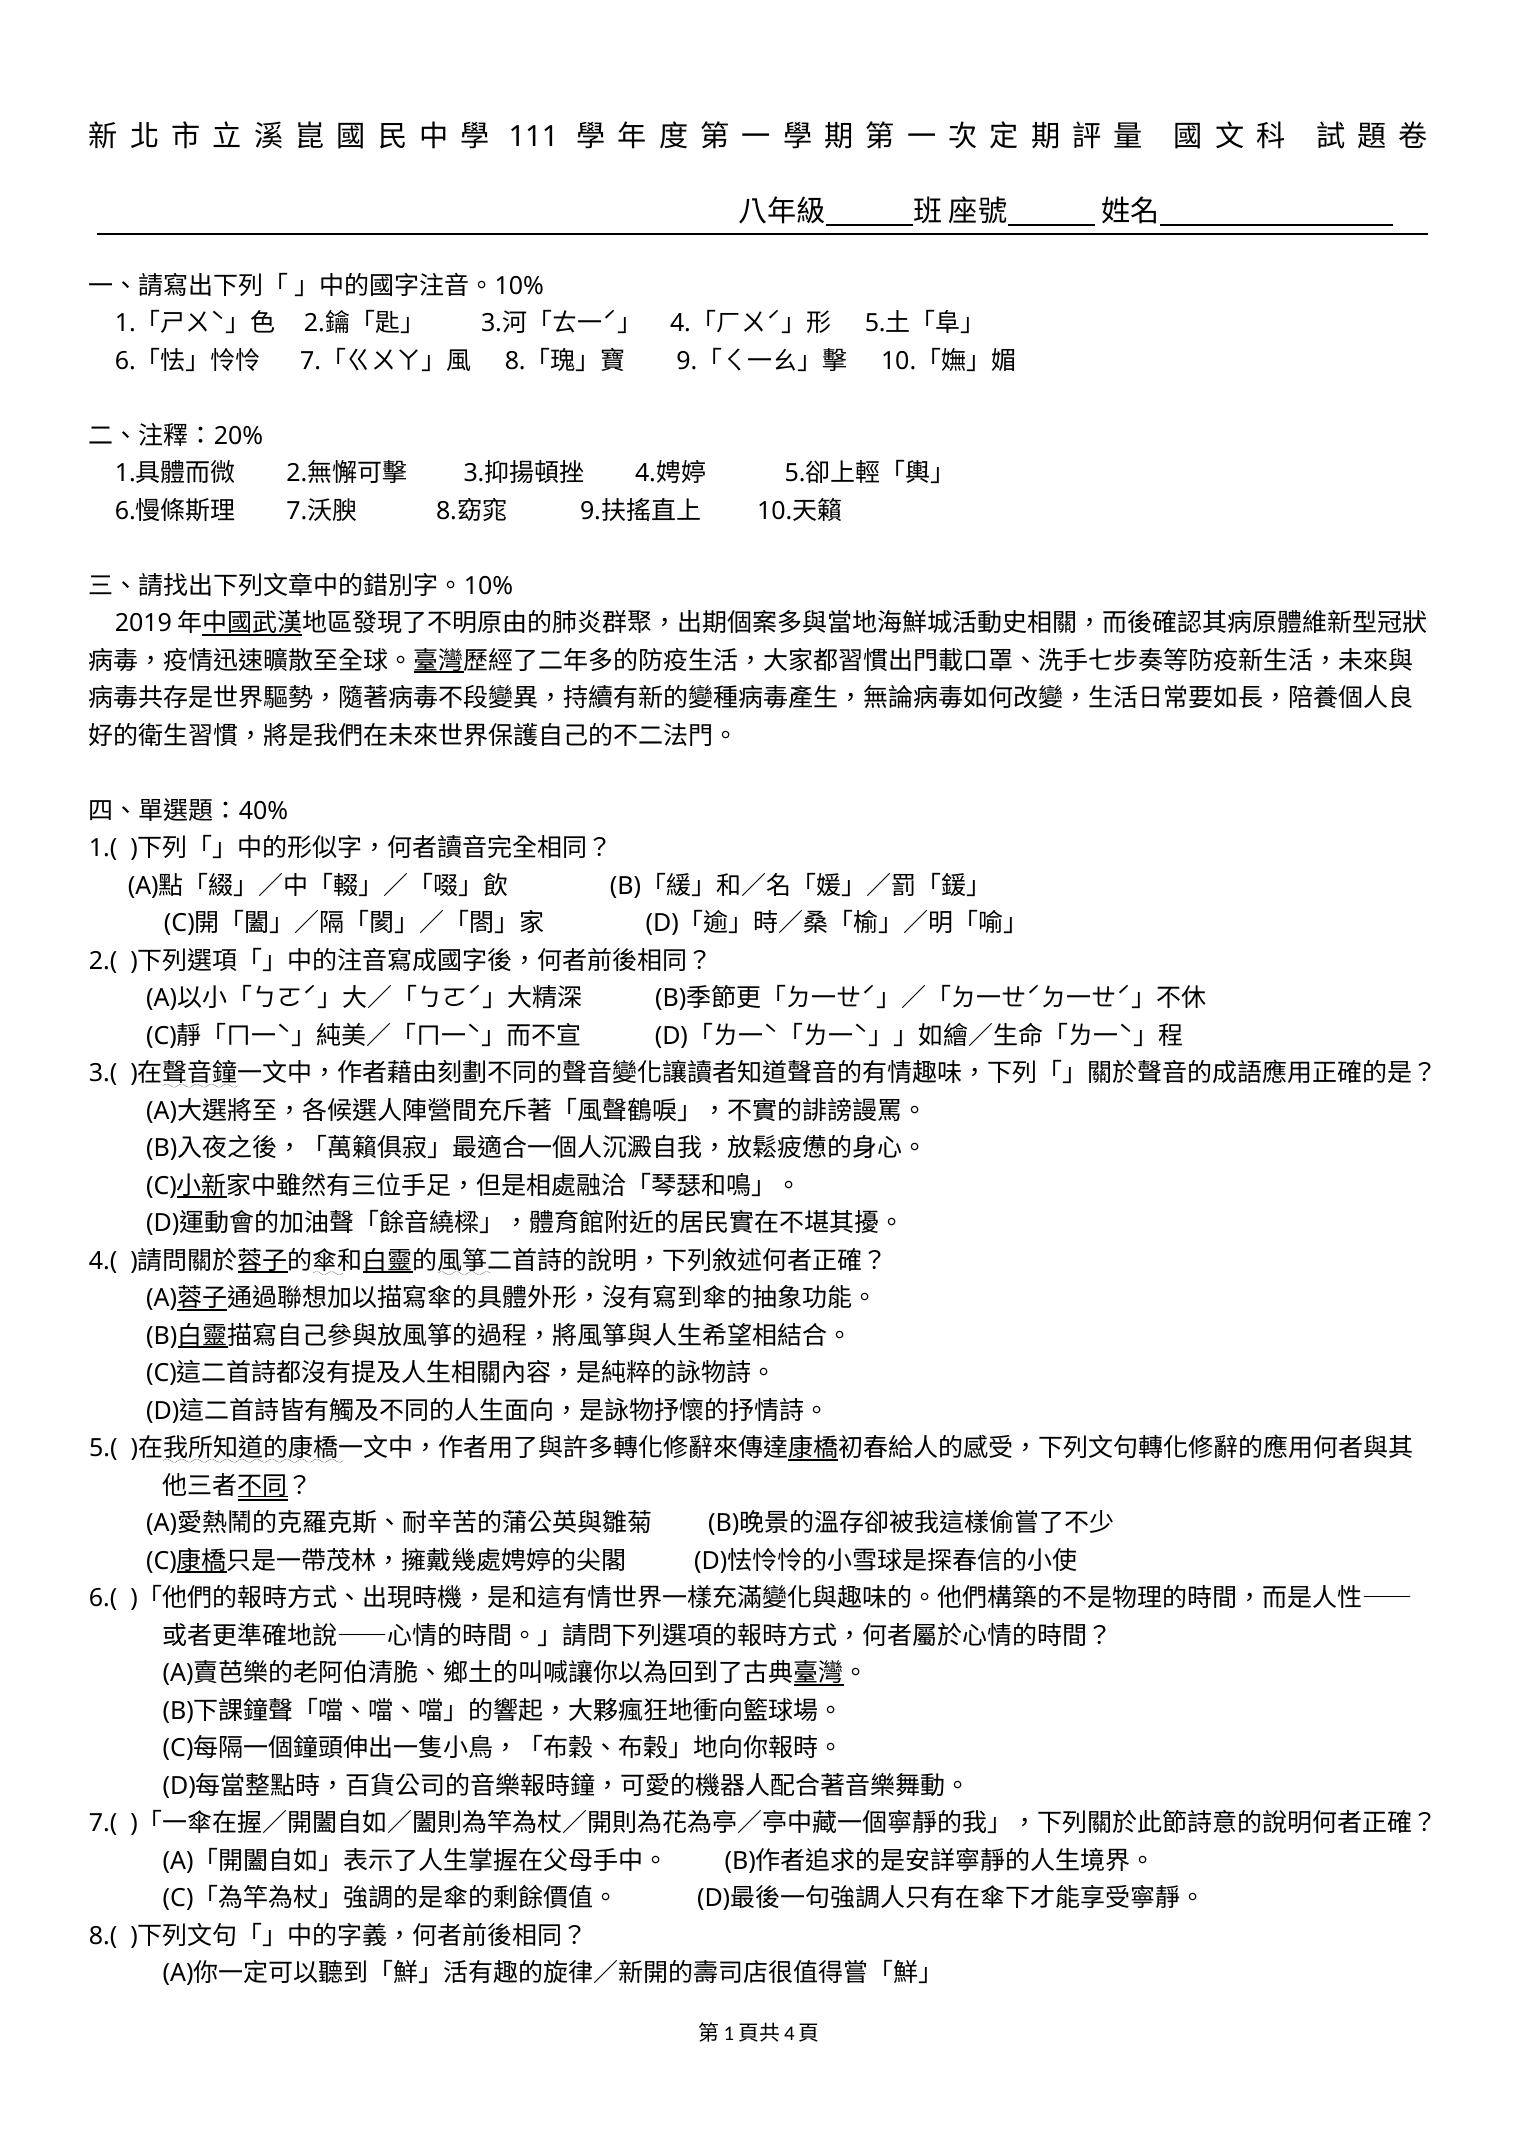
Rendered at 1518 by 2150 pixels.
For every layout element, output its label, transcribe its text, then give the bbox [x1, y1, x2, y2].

text (A)點「綴」∕中「輟」∕「啜」飲 (B)「緩」和∕名「媛」∕罰「鍰」 [89, 865, 1429, 902]
text 2019年中國武漢地區發現了不明原由的肺炎群聚，出期個案多與當地海鮮城活動史相關，而後確認其病原體維新型冠狀病毒，疫情迅速曠散至全球。臺灣歷經了二年多的防疫生活，大家都習慣出門載口罩、洗手七步奏等防疫新生活，未來與病毒共存是世界驅勢，隨著病毒不段變異，持續有新的變種病毒產生，無論病毒如何改變，生活日常要如長，陪養個人良好的衛生習慣，將是我們在未來世界保護自己的不二法門。 [89, 602, 1429, 752]
text 8.( )下列文句「」中的字義，何者前後相同？ [89, 1915, 1429, 1952]
text 1.( )下列「」中的形似字，何者讀音完全相同？ [89, 827, 1429, 865]
text (A)蓉子通過聯想加以描寫傘的具體外形，沒有寫到傘的抽象功能。 [133, 1277, 1429, 1315]
text 新北市立溪崑國民中學111學年度第一學期第一次定期評量 國文科 試題卷 [89, 96, 1429, 171]
text (C)「為竿為杖」強調的是傘的剩餘價值。 (D)最後一句強調人只有在傘下才能享受寧靜。 [162, 1877, 1429, 1915]
text 6.「怯」怜怜 7.「ㄍㄨㄚ」風 8.「瑰」寶 9.「ㄑ一ㄠ」擊 10.「嫵」媚 [89, 340, 1429, 377]
text (A)愛熱鬧的克羅克斯、耐辛苦的蒲公英與雛菊 (B)晚景的溫存卻被我這樣偷嘗了不少 [133, 1502, 1429, 1540]
text (C)開「闔」∕隔「閡」∕「閤」家 (D)「逾」時∕桑「榆」∕明「喻」 [89, 902, 1429, 940]
text (D)每當整點時，百貨公司的音樂報時鐘，可愛的機器人配合著音樂舞動。 [162, 1765, 1429, 1802]
text 3.( )在聲音鐘一文中，作者藉由刻劃不同的聲音變化讓讀者知道聲音的有情趣味，下列「」關於聲音的成語應用正確的是？ [89, 1052, 1429, 1090]
text 三、請找出下列文章中的錯別字。10% [89, 565, 1429, 602]
text 4.( )請問關於蓉子的傘和白靈的風箏二首詩的說明，下列敘述何者正確？ [89, 1240, 1429, 1277]
text 2.( )下列選項「」中的注音寫成國字後，何者前後相同？ [89, 940, 1429, 977]
text 6.慢條斯理 7.沃腴 8.窈窕 9.扶搖直上 10.天籟 [89, 490, 1429, 527]
text (A)賣芭樂的老阿伯清脆、鄉土的叫喊讓你以為回到了古典臺灣。 [162, 1652, 1429, 1690]
text (A)你一定可以聽到「鮮」活有趣的旋律∕新開的壽司店很值得嘗「鮮」 [162, 1952, 1429, 1990]
text (D)運動會的加油聲「餘音繞樑」，體育館附近的居民實在不堪其擾。 [133, 1202, 1429, 1240]
text (A)以小「ㄅㄛˊ」大∕「ㄅㄛˊ」大精深 (B)季節更「ㄉ一ㄝˊ」∕「ㄉ一ㄝˊㄉ一ㄝˊ」不休 [133, 977, 1429, 1015]
text (C)靜「ㄇ一ˋ」純美∕「ㄇ一ˋ」而不宣 (D)「ㄌ一ˋ「ㄌ一ˋ」」如繪∕生命「ㄌ一ˋ」程 [133, 1015, 1429, 1052]
text (C)康橋只是一帶茂林，擁戴幾處娉婷的尖閣 (D)怯怜怜的小雪球是探春信的小使 [133, 1540, 1429, 1577]
text 6.( )「他們的報時方式、出現時機，是和這有情世界一樣充滿變化與趣味的。他們構築的不是物理的時間，而是人性——或者更準確地說——心情的時間。」請問下列選項的報時方式，何者屬於心情的時間？ [89, 1577, 1429, 1652]
text 四、單選題：40% [89, 790, 1429, 827]
text 1.具體而微 2.無懈可擊 3.抑揚頓挫 4.娉婷 5.卻上輕「輿」 [89, 452, 1429, 490]
text 二、注釋：20% [89, 415, 1429, 452]
text (D)這二首詩皆有觸及不同的人生面向，是詠物抒懷的抒情詩。 [133, 1390, 1429, 1427]
text (B)下課鐘聲「噹、噹、噹」的響起，大夥瘋狂地衝向籃球場。 [162, 1690, 1429, 1727]
text 1.「ㄕㄨˋ」色 2.鑰「匙」 3.河「ㄊ一ˊ」 4.「ㄏㄨˊ」形 5.土「阜」 [89, 302, 1429, 340]
text (B)入夜之後，「萬籟俱寂」最適合一個人沉澱自我，放鬆疲憊的身心。 [133, 1127, 1429, 1165]
text (C)每隔一個鐘頭伸出一隻小鳥，「布穀、布榖」地向你報時。 [162, 1727, 1429, 1765]
text (A)大選將至，各候選人陣營間充斥著「風聲鶴唳」，不實的誹謗謾罵。 [133, 1090, 1429, 1127]
text (B)白靈描寫自己參與放風箏的過程，將風箏與人生希望相結合。 [133, 1315, 1429, 1352]
text (C)小新家中雖然有三位手足，但是相處融洽「琴瑟和鳴」。 [133, 1165, 1429, 1202]
text 7.( )「一傘在握∕開闔自如∕闔則為竿為杖∕開則為花為亭∕亭中藏一個寧靜的我」，下列關於此節詩意的說明何者正確？ [89, 1802, 1429, 1840]
text 5.( )在我所知道的康橋一文中，作者用了與許多轉化修辭來傳達康橋初春給人的感受，下列文句轉化修辭的應用何者與其他三者不同？ [89, 1427, 1429, 1502]
text (C)這二首詩都沒有提及人生相關內容，是純粹的詠物詩。 [133, 1352, 1429, 1390]
text (A)「開闔自如」表示了人生掌握在父母手中。 (B)作者追求的是安詳寧靜的人生境界。 [162, 1840, 1429, 1877]
text 八年級 班 座號 姓名 [738, 171, 1429, 246]
text 一、請寫出下列「 」中的國字注音。10% [89, 265, 1429, 302]
